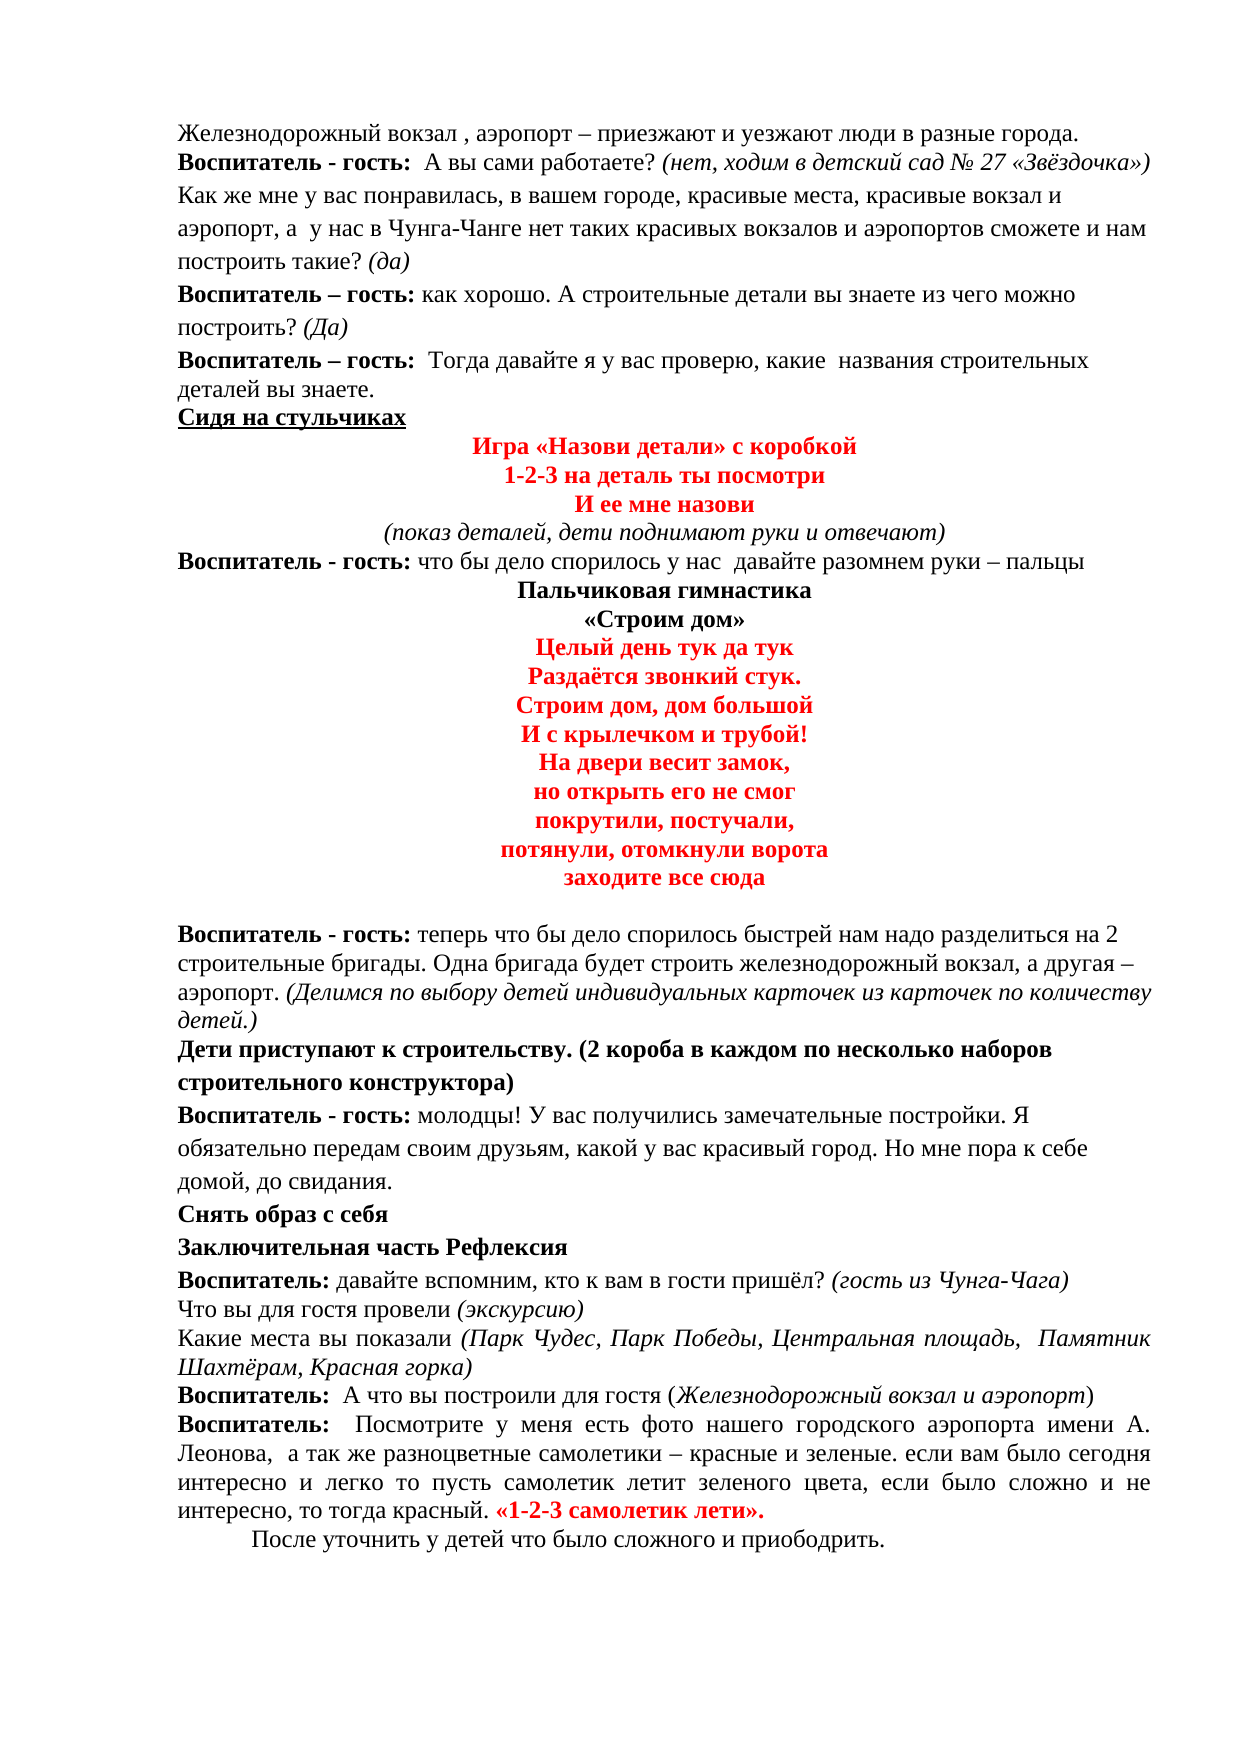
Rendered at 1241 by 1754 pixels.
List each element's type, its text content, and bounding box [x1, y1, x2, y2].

text Воспитатель: давайте вспомним, кто к вам в гости пришёл? (гость из Чунга-Чага) [177, 1265, 1152, 1294]
text (показ деталей, дети поднимают руки и отвечают) [177, 517, 1152, 546]
text Воспитатель – гость: как хорошо. А строительные детали вы знаете из чего можно построить? (Да) [177, 279, 1152, 341]
text Воспитатель - гость: молодцы! У вас получились замечательные постройки. Я обязательно передам своим друзьям, какой у вас красивый город. Но мне пора к себе домой, до свидания. [177, 1100, 1152, 1195]
text «Строим дом» [177, 604, 1152, 632]
text И ее мне назови [177, 489, 1152, 517]
text Железнодорожный вокзал , аэропорт – приезжают и уезжают люди в разные города. [177, 118, 1152, 147]
text потянули, отомкнули ворота [177, 834, 1152, 862]
text Пальчиковая гимнастика [177, 575, 1152, 604]
text Воспитатель - гость: теперь что бы дело спорилось быстрей нам надо разделиться на 2 строительные бригады. Одна бригада будет строить железнодорожный вокзал, а другая – аэропорт. (Делимся по выбору детей индивидуальных карточек из карточек по количеству детей.) [177, 919, 1152, 1034]
text Что вы для гостя провели (экскурсию) [177, 1294, 1152, 1323]
text Как же мне у вас понравилась, в вашем городе, красивые места, красивые вокзал и аэропорт, а у нас в Чунга-Чанге нет таких красивых вокзалов и аэропортов сможете и нам построить такие? (да) [177, 180, 1152, 275]
text покрутили, постучали, [177, 805, 1152, 834]
text Игра «Назови детали» с коробкой [177, 431, 1152, 460]
text Сидя на стульчиках [177, 402, 1152, 431]
text Строим дом, дом большой [177, 690, 1152, 719]
text Какие места вы показали (Парк Чудес, Парк Победы, Центральная площадь, Памятник Шахтёрам, Красная горка) [177, 1323, 1152, 1380]
text Целый день тук да тук [177, 632, 1152, 661]
text Раздаётся звонкий стук. [177, 661, 1152, 690]
text 1-2-3 на деталь ты посмотри [177, 460, 1152, 489]
text На двери весит замок, [177, 747, 1152, 776]
text Воспитатель - гость: А вы сами работаете? (нет, ходим в детский сад № 27 «Звёздочка») [177, 147, 1152, 176]
text Воспитатель: А что вы построили для гостя (Железнодорожный вокзал и аэропорт) [177, 1380, 1152, 1409]
text После уточнить у детей что было сложного и приободрить. [177, 1524, 1152, 1553]
text Дети приступают к строительству. (2 короба в каждом по несколько наборов строительного конструктора) [177, 1034, 1152, 1096]
text И с крылечком и трубой! [177, 719, 1152, 747]
text Снять образ с себя [177, 1199, 1152, 1228]
text Заключительная часть Рефлексия [177, 1232, 1152, 1261]
text Воспитатель – гость: Тогда давайте я у вас проверю, какие названия строительных деталей вы знаете. [177, 345, 1152, 402]
text заходите все сюда [177, 862, 1152, 891]
text но открыть его не смог [177, 776, 1152, 805]
text Воспитатель - гость: что бы дело спорилось у нас давайте разомнем руки – пальцы [177, 546, 1152, 575]
text Воспитатель: Посмотрите у меня есть фото нашего городского аэропорта имени А. Леонова, а так же разноцветные самолетики – красные и зеленые. если вам было сегодня интересно и легко то пусть самолетик летит зеленого цвета, если было сложно и не интересно, то тогда красный. «1-2-3 самолетик лети». [177, 1409, 1152, 1524]
